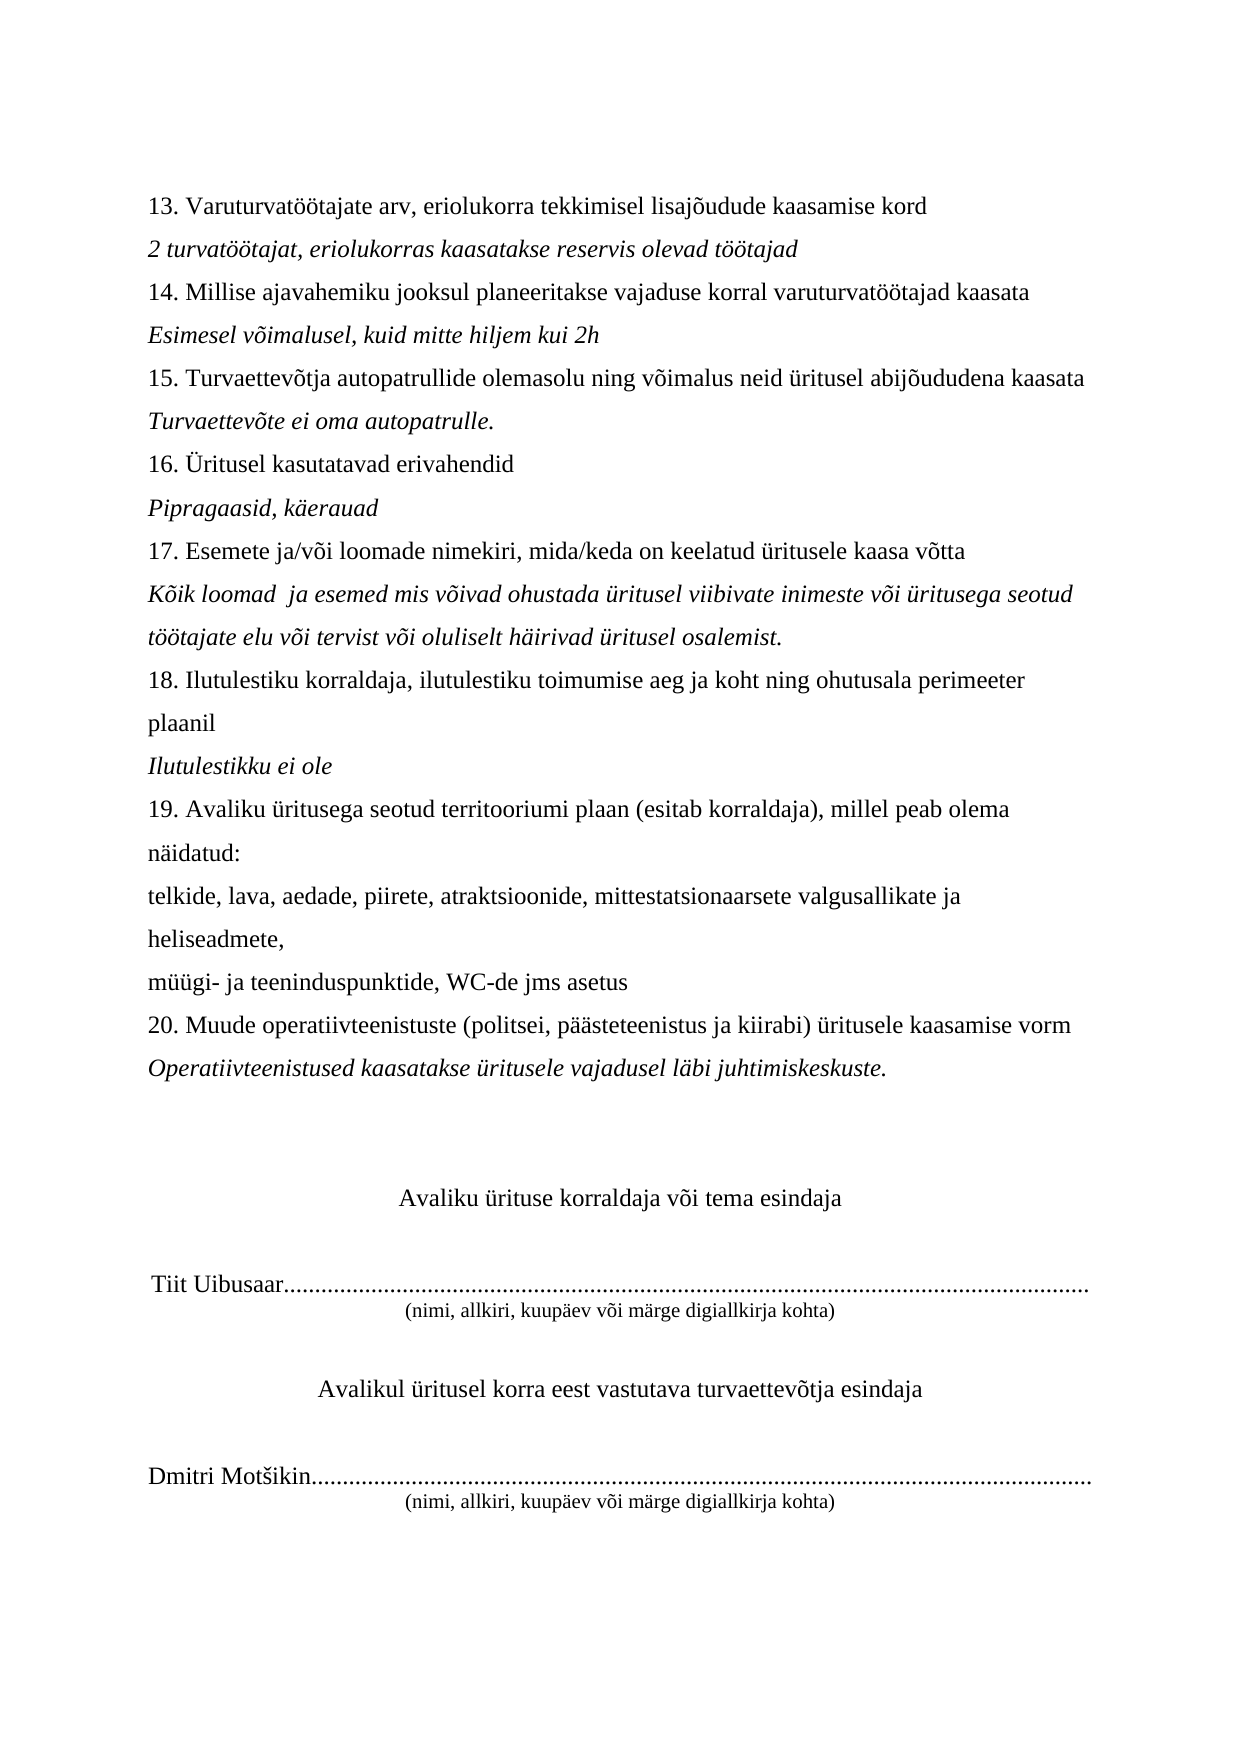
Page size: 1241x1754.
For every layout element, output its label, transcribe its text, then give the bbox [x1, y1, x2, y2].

text 17. Esemete ja/või loomade nimekiri, mida/keda on keelatud üritusele kaasa võtta [148, 536, 1093, 564]
text Avaliku ürituse korraldaja või tema esindaja [148, 1183, 1093, 1211]
text 14. Millise ajavahemiku jooksul planeeritakse vajaduse korral varuturvatöötajad kaasata [148, 277, 1093, 306]
text Kõik loomad ja esemed mis võivad ohustada üritusel viibivate inimeste või üritusega seotud töötajate elu või tervist või oluliselt häirivad üritusel osalemist. [148, 579, 1093, 651]
text 2 turvatöötajat, eriolukorras kaasatakse reservis olevad töötajad [148, 234, 1093, 263]
text Esimesel võimalusel, kuid mitte hiljem kui 2h [148, 320, 1093, 349]
text 19. Avaliku üritusega seotud territooriumi plaan (esitab korraldaja), millel peab olema näidatud: [148, 794, 1093, 866]
text Turvaettevõte ei oma autopatrulle. [148, 406, 1093, 435]
text Tiit Uibusaar................................................................................................................................. [148, 1269, 1093, 1298]
text (nimi, allkiri, kuupäev või märge digiallkirja kohta) [148, 1489, 1093, 1513]
text telkide, lava, aedade, piirete, atraktsioonide, mittestatsionaarsete valgusallikate ja heliseadmete, [148, 881, 1093, 953]
text 13. Varuturvatöötajate arv, eriolukorra tekkimisel lisajõudude kaasamise kord [148, 191, 1093, 219]
text 15. Turvaettevõtja autopatrullide olemasolu ning võimalus neid üritusel abijõududena kaasata [148, 363, 1093, 392]
text 18. Ilutulestiku korraldaja, ilutulestiku toimumise aeg ja koht ning ohutusala perimeeter plaanil [148, 665, 1093, 737]
text Pipragaasid, käerauad [148, 493, 1093, 521]
text 20. Muude operatiivteenistuste (politsei, päästeteenistus ja kiirabi) üritusele kaasamise vorm [148, 1010, 1093, 1039]
text (nimi, allkiri, kuupäev või märge digiallkirja kohta) [148, 1298, 1093, 1322]
text Ilutulestikku ei ole [148, 751, 1093, 780]
text Avalikul üritusel korra eest vastutava turvaettevõtja esindaja [148, 1374, 1093, 1403]
text müügi- ja teeninduspunktide, WC-de jms asetus [148, 967, 1093, 996]
text Operatiivteenistused kaasatakse üritusele vajadusel läbi juhtimiskeskuste. [148, 1053, 1093, 1082]
text 16. Üritusel kasutatavad erivahendid [148, 449, 1093, 478]
text Dmitri Motšikin............................................................................................................................. [148, 1461, 1093, 1489]
